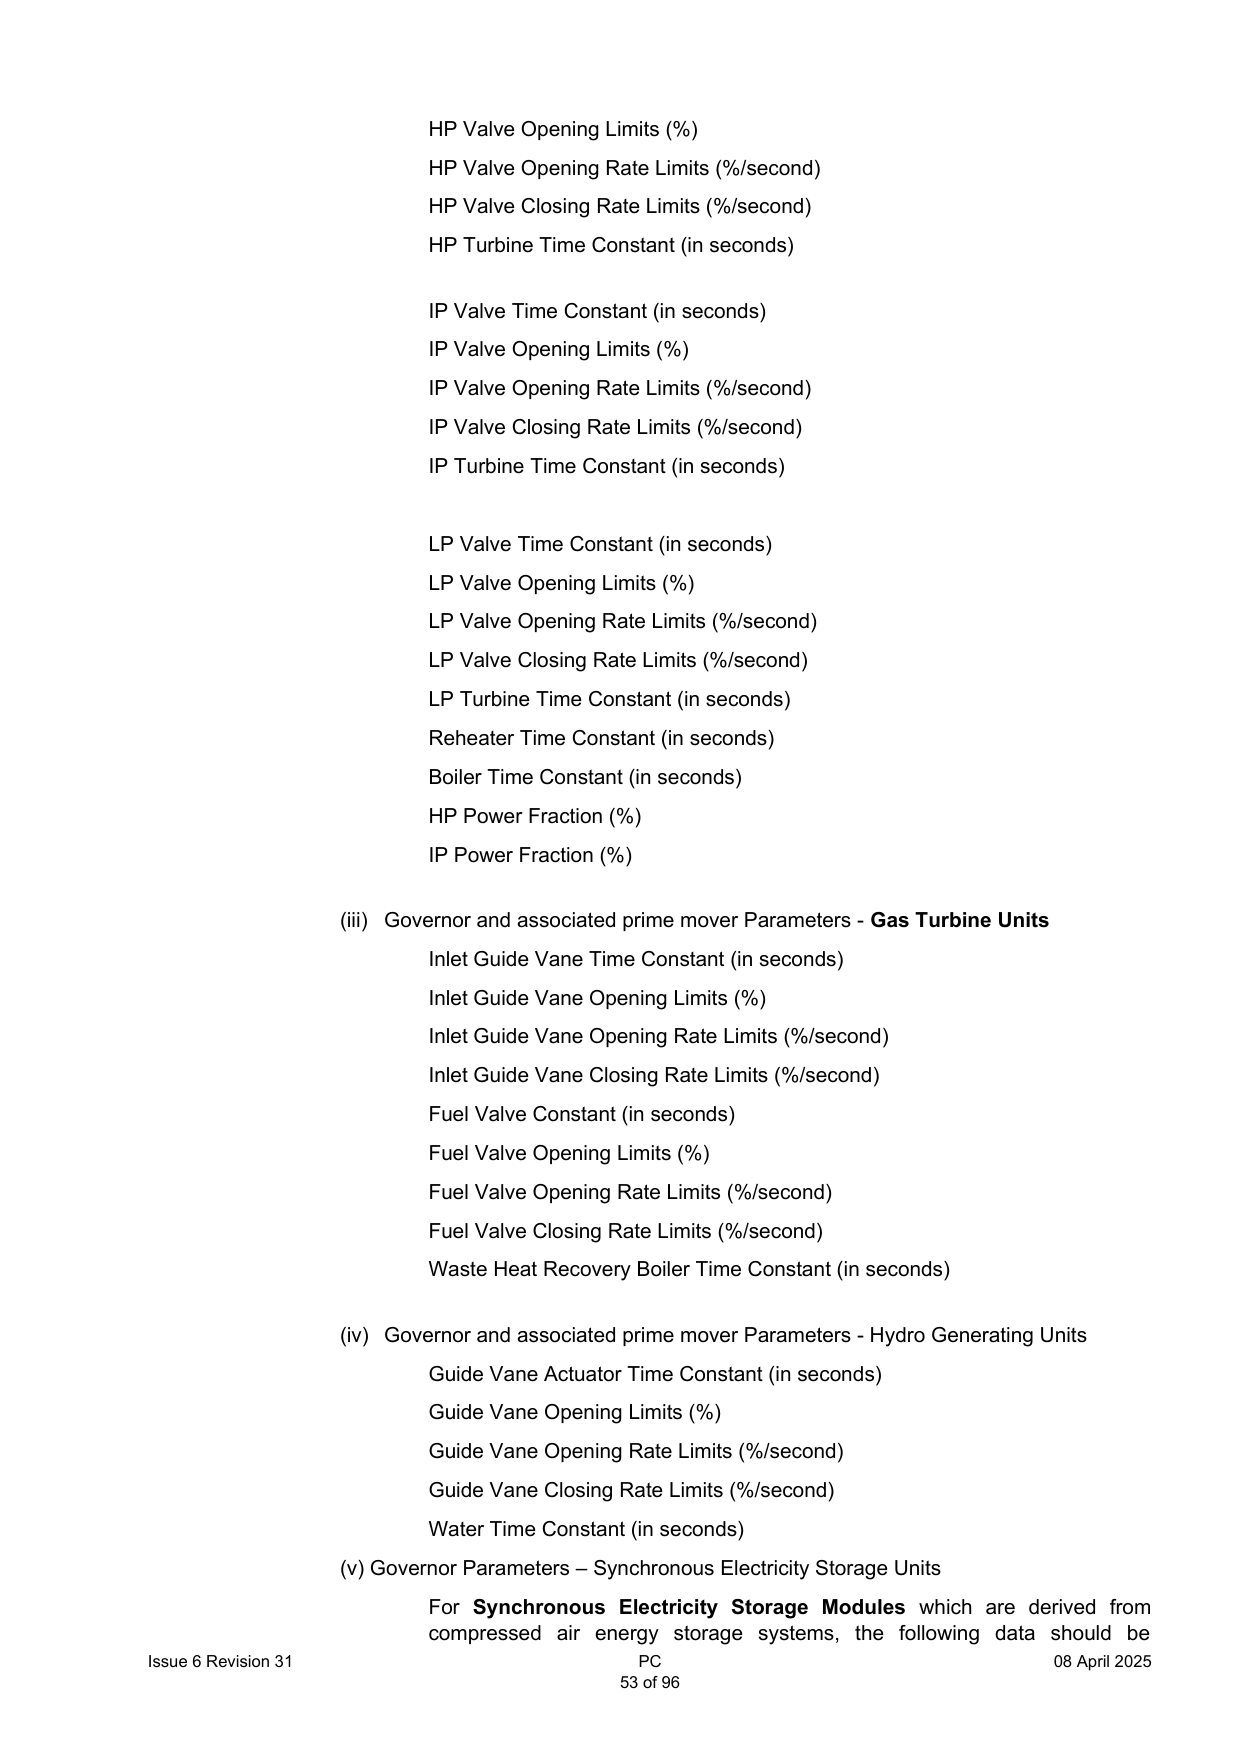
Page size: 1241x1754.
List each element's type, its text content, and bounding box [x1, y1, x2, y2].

text Waste Heat Recovery Boiler Time Constant (in seconds) [384, 1257, 1152, 1281]
text LP Valve Closing Rate Limits (%/second) [384, 648, 1152, 672]
text Fuel Valve Constant (in seconds) [384, 1102, 1152, 1126]
text Inlet Guide Vane Opening Limits (%) [384, 985, 1152, 1009]
text Water Time Constant (in seconds) [384, 1517, 1152, 1541]
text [384, 1594, 1152, 1645]
text Guide Vane Opening Rate Limits (%/second) [384, 1439, 1152, 1463]
text Guide Vane Opening Limits (%) [384, 1400, 1152, 1424]
text Inlet Guide Vane Opening Rate Limits (%/second) [384, 1024, 1152, 1048]
text Guide Vane Closing Rate Limits (%/second) [384, 1478, 1152, 1502]
text LP Turbine Time Constant (in seconds) [384, 687, 1152, 711]
text IP Valve Closing Rate Limits (%/second) [384, 415, 1152, 439]
text IP Valve Opening Limits (%) [384, 337, 1152, 361]
text LP Valve Opening Rate Limits (%/second) [384, 609, 1152, 633]
text (iii) Governor and associated prime mover Parameters - Gas Turbine Units [340, 908, 1152, 932]
text Fuel Valve Opening Limits (%) [384, 1141, 1152, 1165]
text Fuel Valve Closing Rate Limits (%/second) [384, 1218, 1152, 1242]
text (iv) Governor and associated prime mover Parameters - Hydro Generating Units [340, 1322, 1152, 1346]
text Boiler Time Constant (in seconds) [384, 765, 1152, 789]
text LP Valve Time Constant (in seconds) [384, 532, 1152, 556]
text (v) Governor Parameters – Synchronous Electricity Storage Units [340, 1556, 1152, 1579]
text IP Power Fraction (%) [384, 842, 1152, 866]
text HP Turbine Time Constant (in seconds) [384, 233, 1152, 257]
text HP Valve Opening Rate Limits (%/second) [384, 156, 1152, 179]
text Fuel Valve Opening Rate Limits (%/second) [384, 1179, 1152, 1203]
text IP Valve Opening Rate Limits (%/second) [384, 376, 1152, 400]
text HP Power Fraction (%) [384, 803, 1152, 827]
text Inlet Guide Vane Closing Rate Limits (%/second) [384, 1063, 1152, 1087]
text IP Turbine Time Constant (in seconds) [384, 454, 1152, 478]
text LP Valve Opening Limits (%) [384, 570, 1152, 594]
text HP Valve Opening Limits (%) [384, 117, 1152, 141]
text IP Valve Time Constant (in seconds) [384, 298, 1152, 322]
text Reheater Time Constant (in seconds) [384, 726, 1152, 750]
text Guide Vane Actuator Time Constant (in seconds) [384, 1361, 1152, 1385]
text Inlet Guide Vane Time Constant (in seconds) [384, 946, 1152, 970]
text HP Valve Closing Rate Limits (%/second) [384, 194, 1152, 218]
